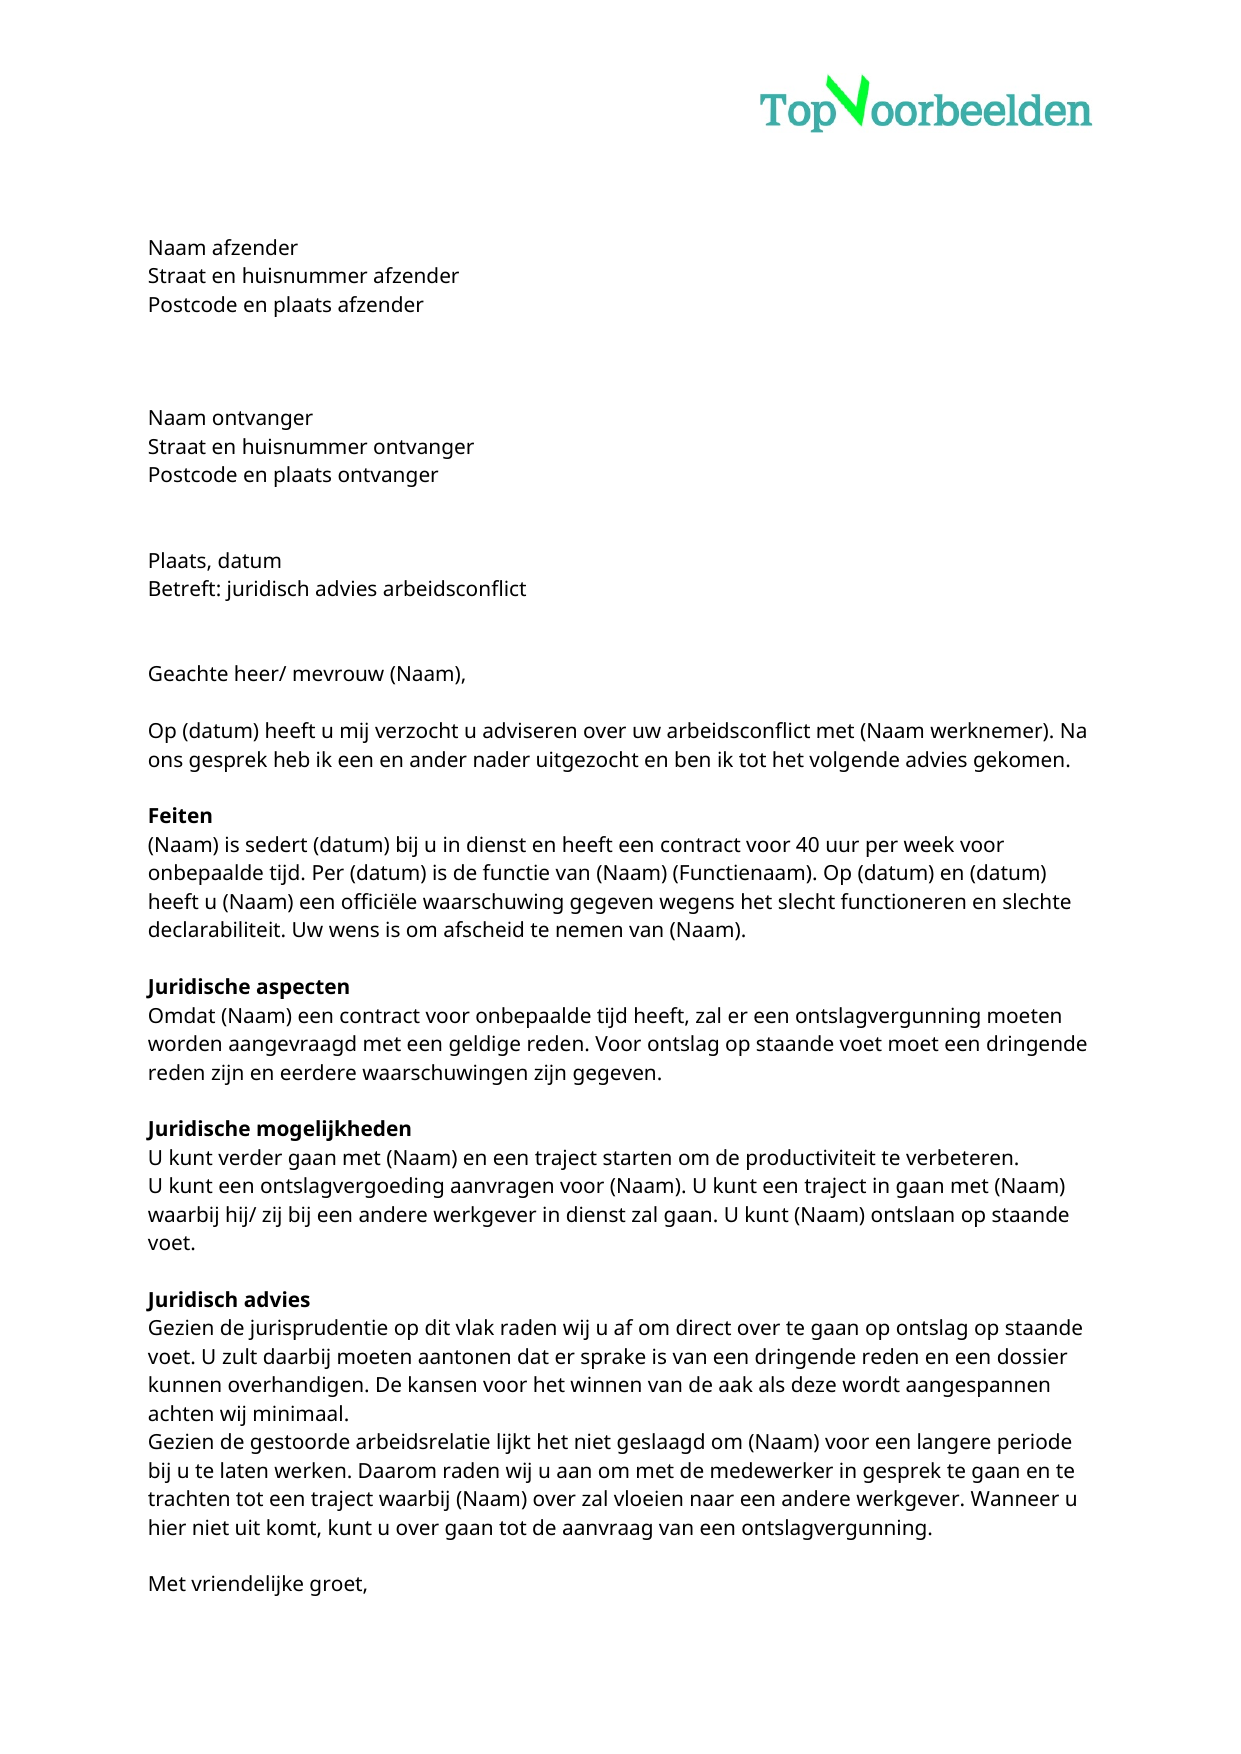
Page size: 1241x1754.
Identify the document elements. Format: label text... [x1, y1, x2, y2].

text Naam ontvanger [148, 403, 1093, 432]
text Plaats, datum [148, 546, 1093, 574]
text Met vriendelijke groet, [148, 1569, 1093, 1598]
text Straat en huisnummer afzender [148, 261, 1093, 290]
text Feiten [148, 802, 1093, 830]
text Naam afzender [148, 233, 1093, 261]
text Postcode en plaats afzender [148, 290, 1093, 318]
text Juridische mogelijkheden [148, 1114, 1093, 1143]
text (Naam) is sedert (datum) bij u in dienst en heeft een contract voor 40 uur per week voor onbepaalde tijd. Per (datum) is de functie van (Naam) (Functienaam). Op (datum) en (datum) heeft u (Naam) een officiële waarschuwing gegeven wegens het slecht functioneren en slechte declarabiliteit. Uw wens is om afscheid te nemen van (Naam). [148, 830, 1093, 944]
text Gezien de jurisprudentie op dit vlak raden wij u af om direct over te gaan op ontslag op staande voet. U zult daarbij moeten aantonen dat er sprake is van een dringende reden en een dossier kunnen overhandigen. De kansen voor het winnen van de aak als deze wordt aangespannen achten wij minimaal. [148, 1313, 1093, 1427]
text Betreft: juridisch advies arbeidsconflict [148, 574, 1093, 603]
text Geachte heer/ mevrouw (Naam), [148, 659, 1093, 688]
picture [759, 73, 1093, 133]
text U kunt verder gaan met (Naam) en een traject starten om de productiviteit te verbeteren. [148, 1143, 1093, 1171]
text Juridische aspecten [148, 972, 1093, 1001]
text U kunt een ontslagvergoeding aanvragen voor (Naam). U kunt een traject in gaan met (Naam) waarbij hij/ zij bij een andere werkgever in dienst zal gaan. U kunt (Naam) ontslaan op staande voet. [148, 1171, 1093, 1257]
text Juridisch advies [148, 1285, 1093, 1313]
text Straat en huisnummer ontvanger [148, 432, 1093, 460]
text Gezien de gestoorde arbeidsrelatie lijkt het niet geslaagd om (Naam) voor een langere periode bij u te laten werken. Daarom raden wij u aan om met de medewerker in gesprek te gaan en te trachten tot een traject waarbij (Naam) over zal vloeien naar een andere werkgever. Wanneer u hier niet uit komt, kunt u over gaan tot de aanvraag van een ontslagvergunning. [148, 1427, 1093, 1541]
text Op (datum) heeft u mij verzocht u adviseren over uw arbeidsconflict met (Naam werknemer). Na ons gesprek heb ik een en ander nader uitgezocht en ben ik tot het volgende advies gekomen. [148, 716, 1093, 773]
text Omdat (Naam) een contract voor onbepaalde tijd heeft, zal er een ontslagvergunning moeten worden aangevraagd met een geldige reden. Voor ontslag op staande voet moet een dringende reden zijn en eerdere waarschuwingen zijn gegeven. [148, 1001, 1093, 1086]
text Postcode en plaats ontvanger [148, 460, 1093, 489]
